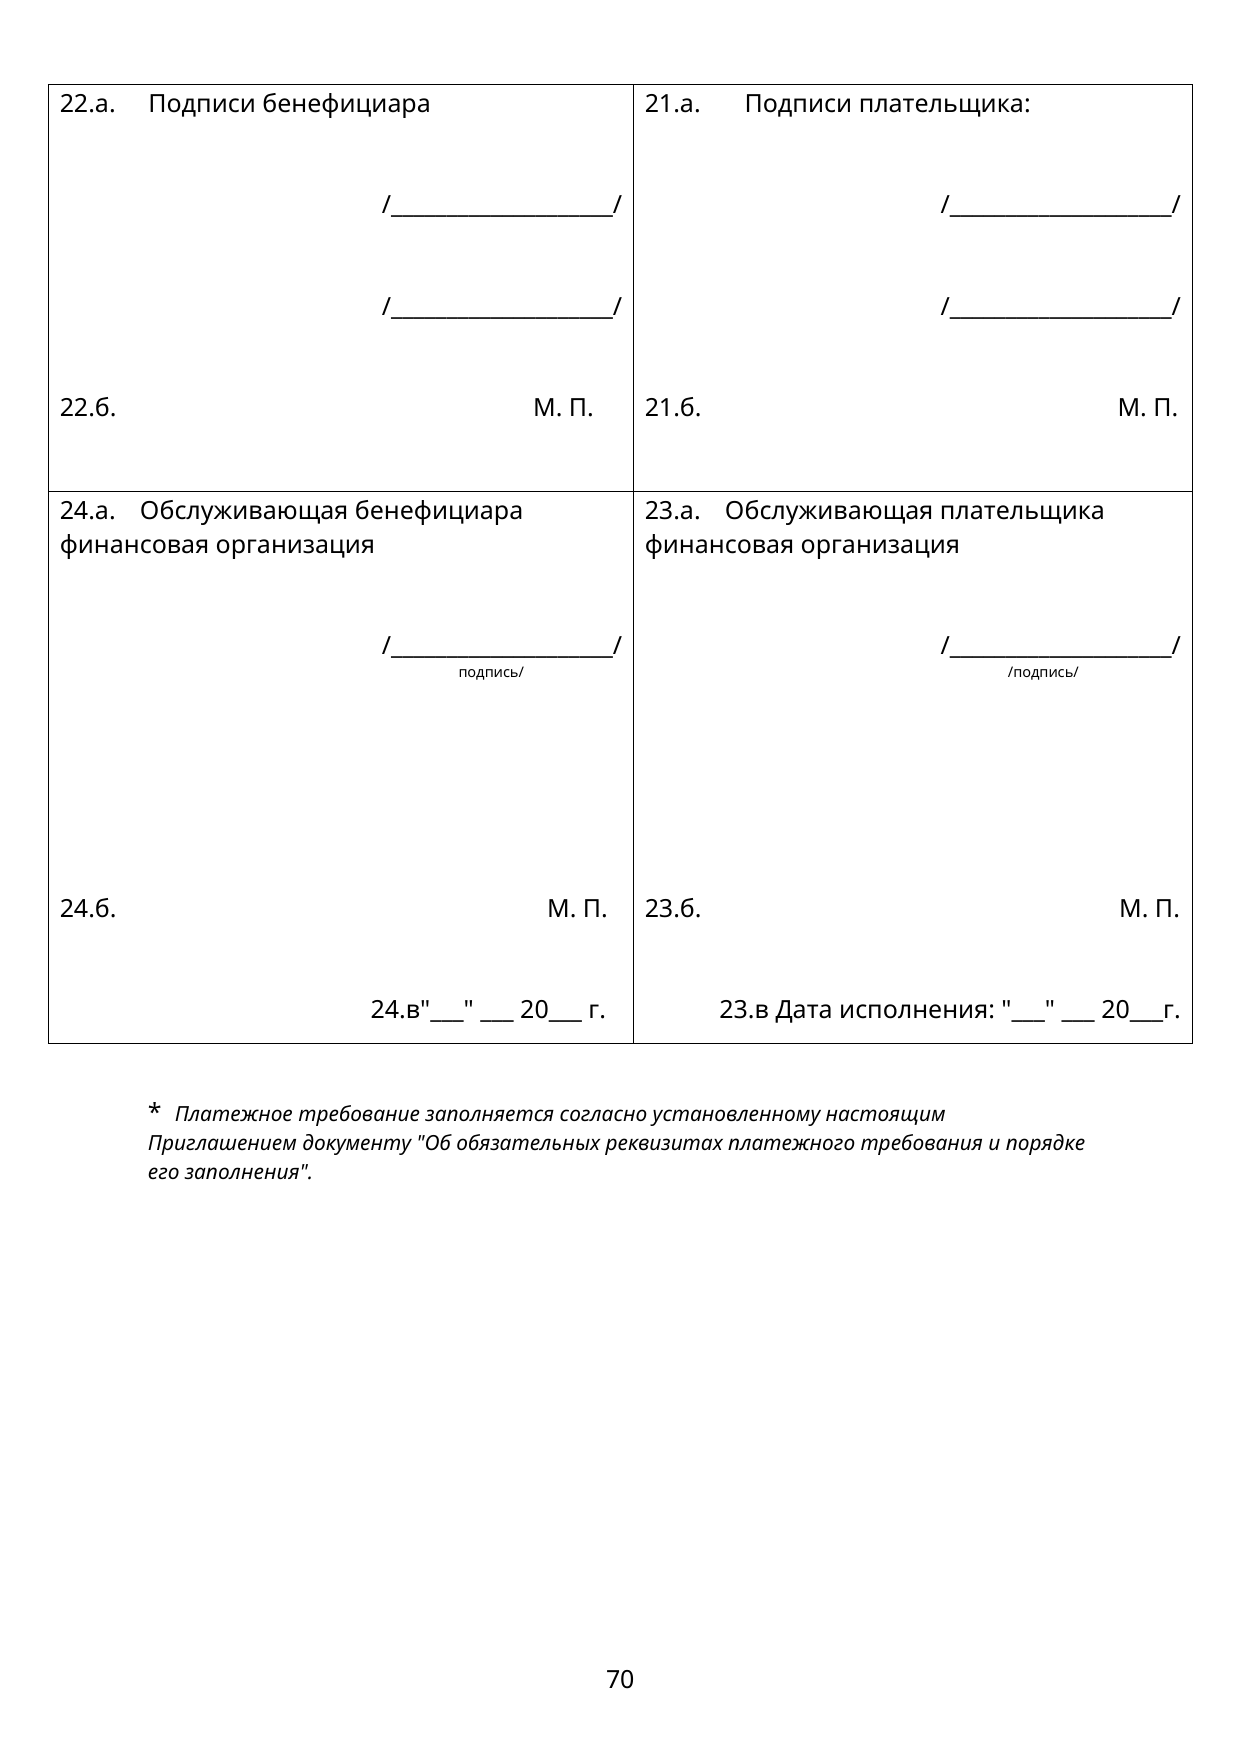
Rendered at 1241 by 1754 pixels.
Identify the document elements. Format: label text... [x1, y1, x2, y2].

table_cell 23.а. Обслуживающая плательщика финансовая организация /____________________/ /подпись/ [634, 492, 1192, 814]
text * Платежное требование заполняется согласно установленному настоящим Приглашением документу "Об обязательных реквизитах платежного требования и порядке его заполнения". [148, 1094, 1092, 1185]
table_cell 23.б. М. П. 23.в Дата исполнения: "___" ___ 20___г. [634, 814, 1192, 1043]
table_cell 22.а. Подписи бенефициара /____________________/ /____________________/ 22.б. М. П. [49, 85, 633, 491]
table_cell 21.а. Подписи плательщика: /____________________/ /____________________/ 21.б. М. П. [634, 85, 1192, 491]
table_cell 24.а. Обслуживающая бенефициара финансовая организация /____________________/ подпись/ [49, 492, 633, 814]
table_cell 24.б. М. П. 24.в"___" ___ 20___ г. [49, 814, 633, 1043]
